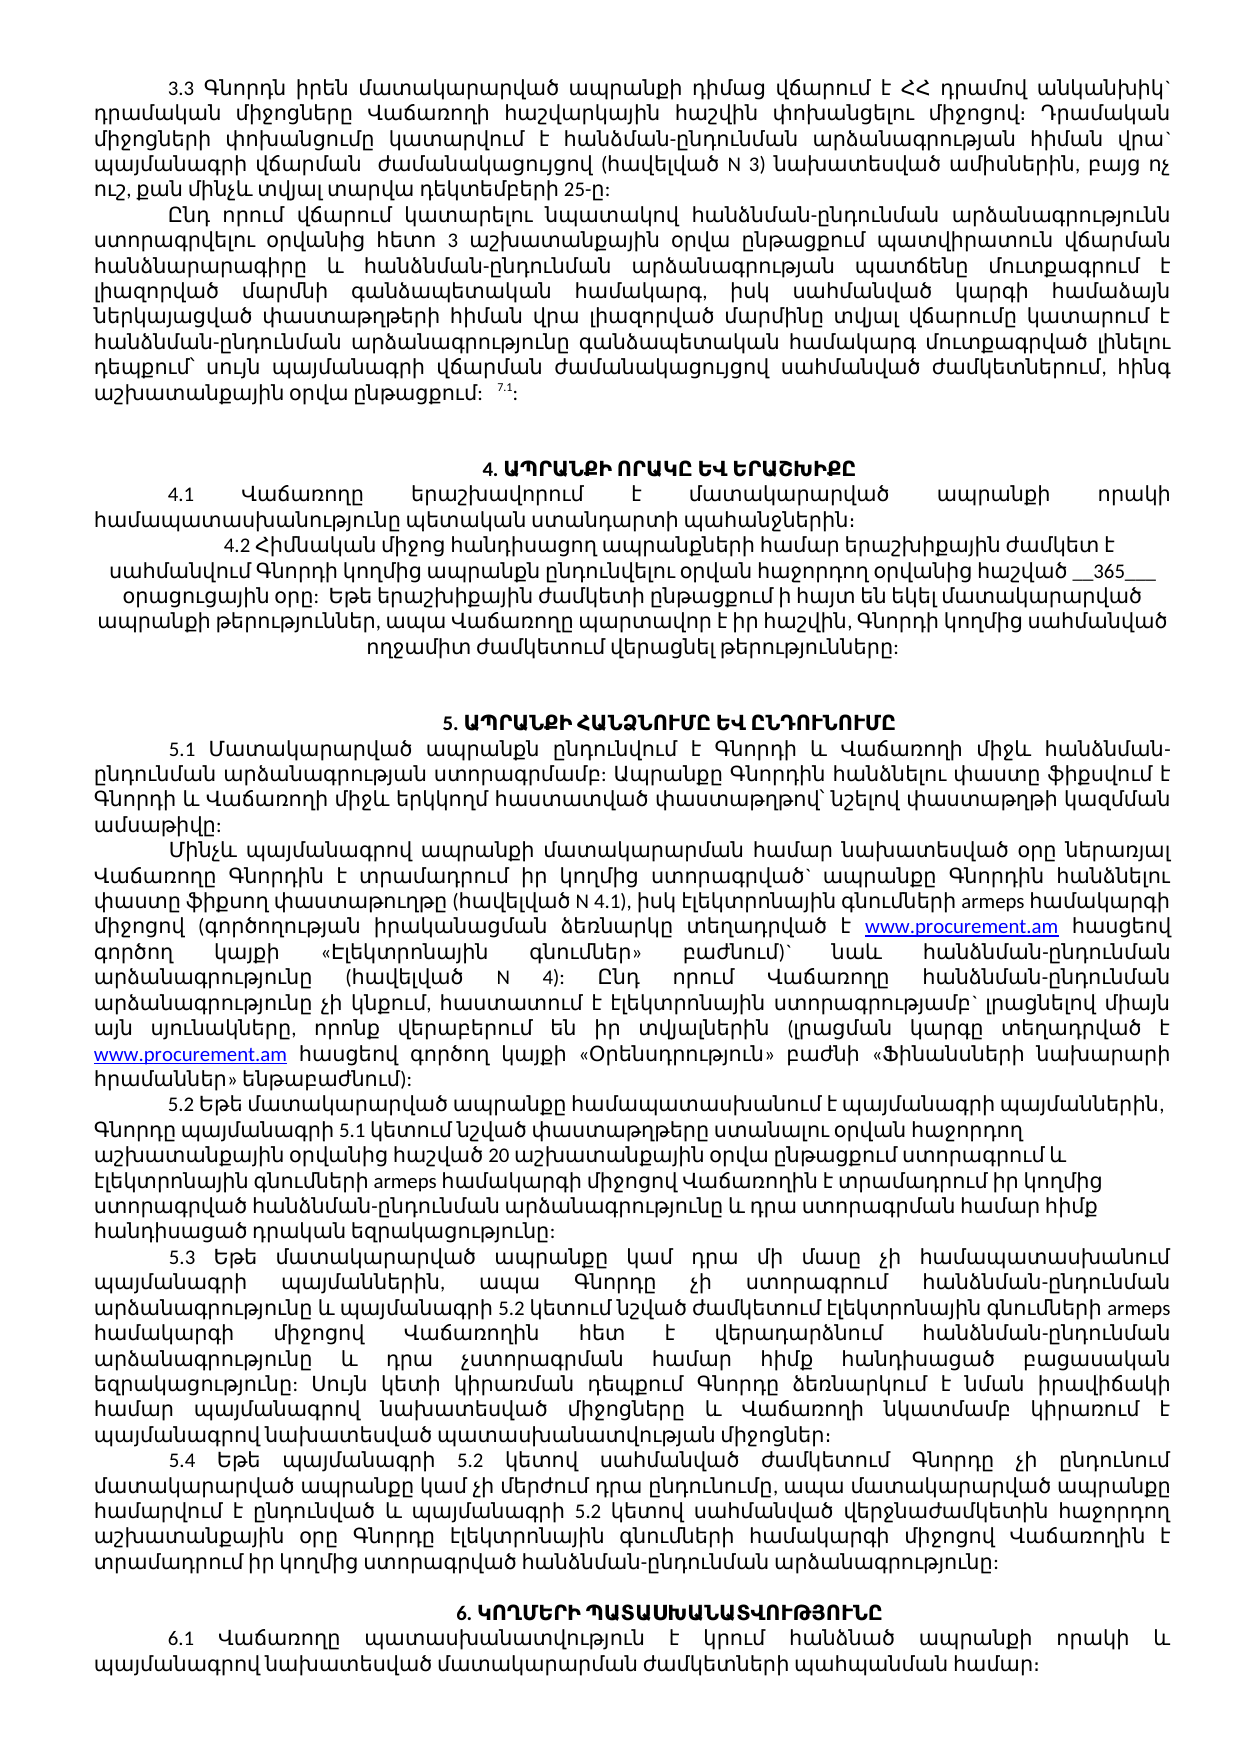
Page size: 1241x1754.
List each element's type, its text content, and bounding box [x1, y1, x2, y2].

text 3.3 Գնորդն իրեն մատակարարված ապրանքի դիմաց վճարում է ՀՀ դրամով անկանխիկ` դրամական միջոցները Վաճառողի հաշվարկային հաշվին փոխանցելու միջոցով։ Դրամական միջոցների փոխանցումը կատարվում է հանձման-ընդունման արձանագրության հիման վրա` պայմանագրի վճարման ժամանակացույցով (հավելված N 3) նախատեսված ամիսներին, բայց ոչ ուշ, քան մինչև տվյալ տարվա դեկտեմբերի 25-ը: [94, 75, 1171, 202]
text 4.1 Վաճառողը երաշխավորում է մատակարարված ապրանքի որակի համապատասխանությունը պետական ստանդարտի պահանջներին։ [94, 482, 1171, 532]
text 5. ԱՊՐԱՆՔԻ ՀԱՆՁՆՈՒՄԸ ԵՎ ԸՆԴՈՒՆՈՒՄԸ [94, 710, 1171, 736]
text Մինչև պայմանագրով ապրանքի մատակարարման համար նախատեսված օրը ներառյալ Վաճառողը Գնորդին է տրամադրում իր կողմից ստորագրված` ապրանքը Գնորդին հանձնելու փաստը ֆիքսող փաստաթուղթը (հավելված N 4.1), իսկ էլեկտրոնային գնումների armeps համակարգի միջոցով (գործողության իրականացման ձեռնարկը տեղադրված է www.procurement.am հասցեով գործող կայքի «Էլեկտրոնային գնումներ» բաժնում)` նաև հանձնման-ընդունման արձանագրությունը (հավելված N 4): Ընդ որում Վաճառողը հանձնման-ընդունման արձանագրությունը չի կնքում, հաստատում է էլեկտրոնային ստորագրությամբ` լրացնելով միայն այն սյունակները, որոնք վերաբերում են իր տվյալներին (լրացման կարգը տեղադրված է www.procurement.am հասցեով գործող կայքի «Օրենսդրություն» բաժնի «Ֆինանսների նախարարի հրամաններ» ենթաբաժնում): [94, 837, 1171, 1092]
text 6. ԿՈՂՄԵՐԻ ՊԱՏԱՍԽԱՆԱՏՎՈՒԹՅՈՒՆԸ [94, 1600, 1171, 1625]
text 5.1 Մատակարարված ապրանքն ընդունվում է Գնորդի և Վաճառողի միջև հանձնման-ընդունման արձանագրության ստորագրմամբ: Ապրանքը Գնորդին հանձնելու փաստը ֆիքսվում է Գնորդի և Վաճառողի միջև երկկողմ հաստատված փաստաթղթով՝ նշելով փաստաթղթի կազմման ամսաթիվը: [94, 736, 1171, 837]
text 4.2 Հիմնական միջոց հանդիսացող ապրանքների համար երաշխիքային ժամկետ է սահմանվում Գնորդի կողմից ապրանքն ընդունվելու օրվան հաջորդող օրվանից հաշված __365___ օրացուցային օրը: Եթե երաշխիքային ժամկետի ընթացքում ի հայտ են եկել մատակարարված ապրանքի թերություններ, ապա Վաճառողը պարտավոր է իր հաշվին, Գնորդի կողմից սահմանված ողջամիտ ժամկետում վերացնել թերությունները: [94, 532, 1171, 659]
text 5.2 Եթե մատակարարված ապրանքը համապատասխանում է պայմանագրի պայմաններին, Գնորդը պայմանագրի 5.1 կետում նշված փաստաթղթերը ստանալու օրվան հաջորդող աշխատանքային օրվանից հաշված 20 աշխատանքային օրվա ընթացքում ստորագրում և էլեկտրոնային գնումների armeps համակարգի միջոցով Վաճառողին է տրամադրում իր կողմից ստորագրված հանձնման-ընդունման արձանագրությունը և դրա ստորագրման համար հիմք հանդիսացած դրական եզրակացությունը: [94, 1092, 1171, 1244]
text 5.3 Եթե մատակարարված ապրանքը կամ դրա մի մասը չի համապատասխանում պայմանագրի պայմաններին, ապա Գնորդը չի ստորագրում հանձնման-ընդունման արձանագրությունը և պայմանագրի 5.2 կետում նշված ժամկետում էլեկտրոնային գնումների armeps համակարգի միջոցով Վաճառողին հետ է վերադարձնում հանձնման-ընդունման արձանագրությունը և դրա չստորագրման համար հիմք հանդիսացած բացասական եզրակացությունը: Սույն կետի կիրառման դեպքում Գնորդը ձեռնարկում է նման իրավիճակի համար պայմանագրով նախատեսված միջոցները և Վաճառողի նկատմամբ կիրառում է պայմանագրով նախատեսված պատասխանատվության միջոցներ։ [94, 1244, 1171, 1447]
text 5.4 Եթե պայմանագրի 5.2 կետով սահմանված ժամկետում Գնորդը չի ընդունում մատակարարված ապրանքը կամ չի մերժում դրա ընդունումը, ապա մատակարարված ապրանքը համարվում է ընդունված և պայմանագրի 5.2 կետով սահմանված վերջնաժամկետին հաջորդող աշխատանքային օրը Գնորդը էլեկտրոնային գնումների համակարգի միջոցով Վաճառողին է տրամադրում իր կողմից ստորագրված հանձնման-ընդունման արձանագրությունը: [94, 1447, 1171, 1574]
text 6.1 Վաճառողը պատասխանատվություն է կրում հանձնած ապրանքի որակի և պայմանագրով նախատեսված մատակարարման ժամկետների պահպանման համար։ [94, 1625, 1171, 1676]
text 4. ԱՊՐԱՆՔԻ ՈՐԱԿԸ ԵՎ ԵՐԱՇԽԻՔԸ [94, 456, 1171, 482]
